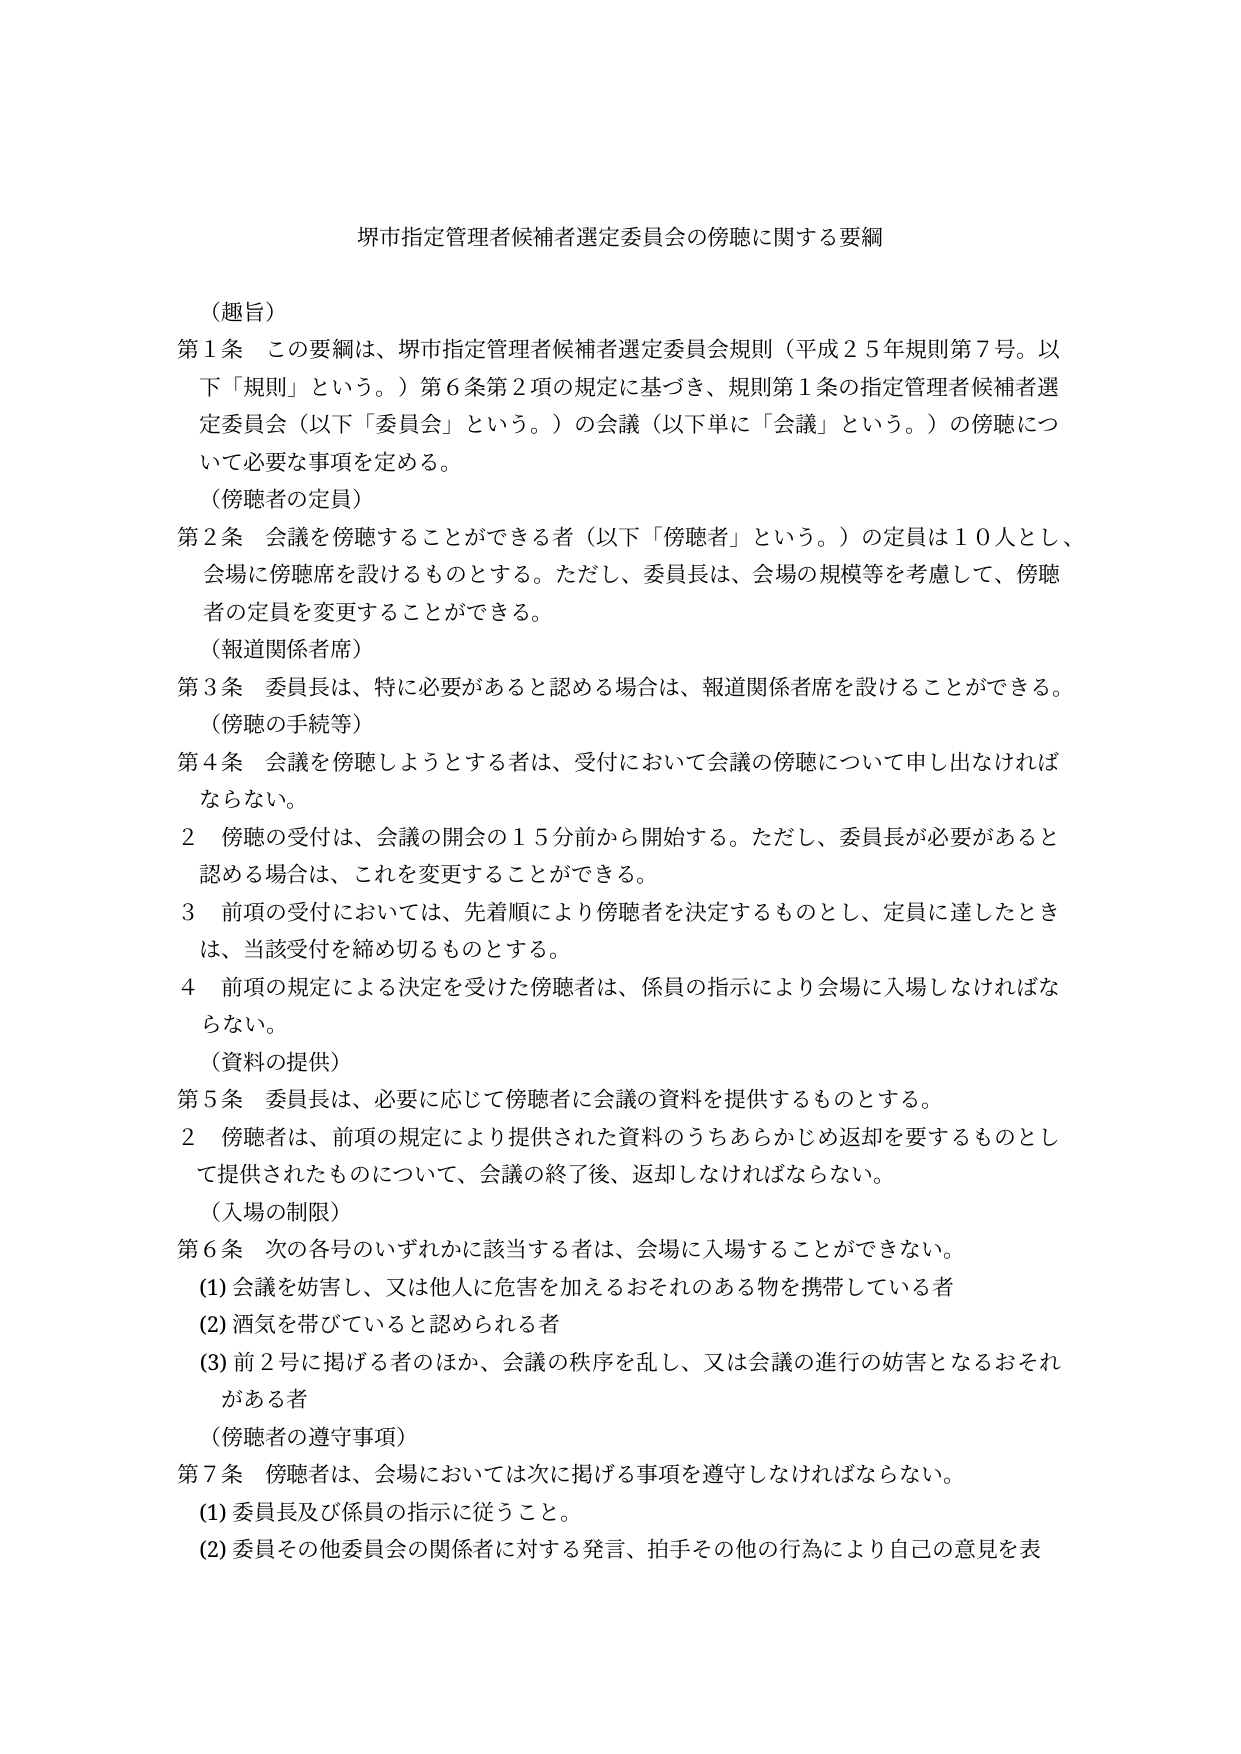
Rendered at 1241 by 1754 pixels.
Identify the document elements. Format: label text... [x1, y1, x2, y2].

text (1) 会議を妨害し、又は他人に危害を加えるおそれのある物を携帯している者 [177, 1267, 1063, 1304]
text ２ 傍聴の受付は、会議の開会の１５分前から開始する。ただし、委員長が必要があると認める場合は、これを変更することができる。 [177, 817, 1063, 892]
text 第２条 会議を傍聴することができる者（以下「傍聴者」という。）の定員は１０人とし、会場に傍聴席を設けるものとする。ただし、委員長は、会場の規模等を考慮して、傍聴者の定員を変更することができる。 [177, 517, 1063, 629]
text （傍聴者の遵守事項） [177, 1417, 1063, 1454]
text 第６条 次の各号のいずれかに該当する者は、会場に入場することができない。 [177, 1229, 1063, 1267]
text （入場の制限） [177, 1192, 1063, 1229]
text （傍聴者の定員） [177, 479, 1063, 517]
text 第１条 この要綱は、堺市指定管理者候補者選定委員会規則（平成２５年規則第７号。以下「規則」という。）第６条第２項の規定に基づき、規則第１条の指定管理者候補者選定委員会（以下「委員会」という。）の会議（以下単に「会議」という。）の傍聴について必要な事項を定める。 [177, 329, 1063, 479]
text (3) 前２号に掲げる者のほか、会議の秩序を乱し、又は会議の進行の妨害となるおそれがある者 [177, 1342, 1063, 1417]
text 第４条 会議を傍聴しようとする者は、受付において会議の傍聴について申し出なければならない。 [177, 742, 1063, 817]
text （報道関係者席） [177, 629, 1063, 667]
text 第３条 委員長は、特に必要があると認める場合は、報道関係者席を設けることができる。 [177, 667, 1063, 704]
text (2) 酒気を帯びていると認められる者 [177, 1304, 1063, 1342]
text (1) 委員長及び係員の指示に従うこと。 [177, 1492, 1063, 1529]
text (2) 委員その他委員会の関係者に対する発言、拍手その他の行為により自己の意見を表 [177, 1529, 1063, 1567]
text （資料の提供） [199, 1042, 1063, 1079]
text （傍聴の手続等） [199, 704, 1063, 742]
text ３ 前項の受付においては、先着順により傍聴者を決定するものとし、定員に達したときは、当該受付を締め切るものとする。 [177, 892, 1063, 967]
text 第７条 傍聴者は、会場においては次に掲げる事項を遵守しなければならない。 [177, 1454, 1063, 1492]
text ４ 前項の規定による決定を受けた傍聴者は、係員の指示により会場に入場しなければならない。 [177, 967, 1063, 1042]
text ２ 傍聴者は、前項の規定により提供された資料のうちあらかじめ返却を要するものとして提供されたものについて、会議の終了後、返却しなければならない。 [177, 1117, 1063, 1192]
text 第５条 委員長は、必要に応じて傍聴者に会議の資料を提供するものとする。 [177, 1079, 1063, 1117]
text （趣旨） [177, 292, 1063, 329]
text 堺市指定管理者候補者選定委員会の傍聴に関する要綱 [177, 217, 1063, 254]
